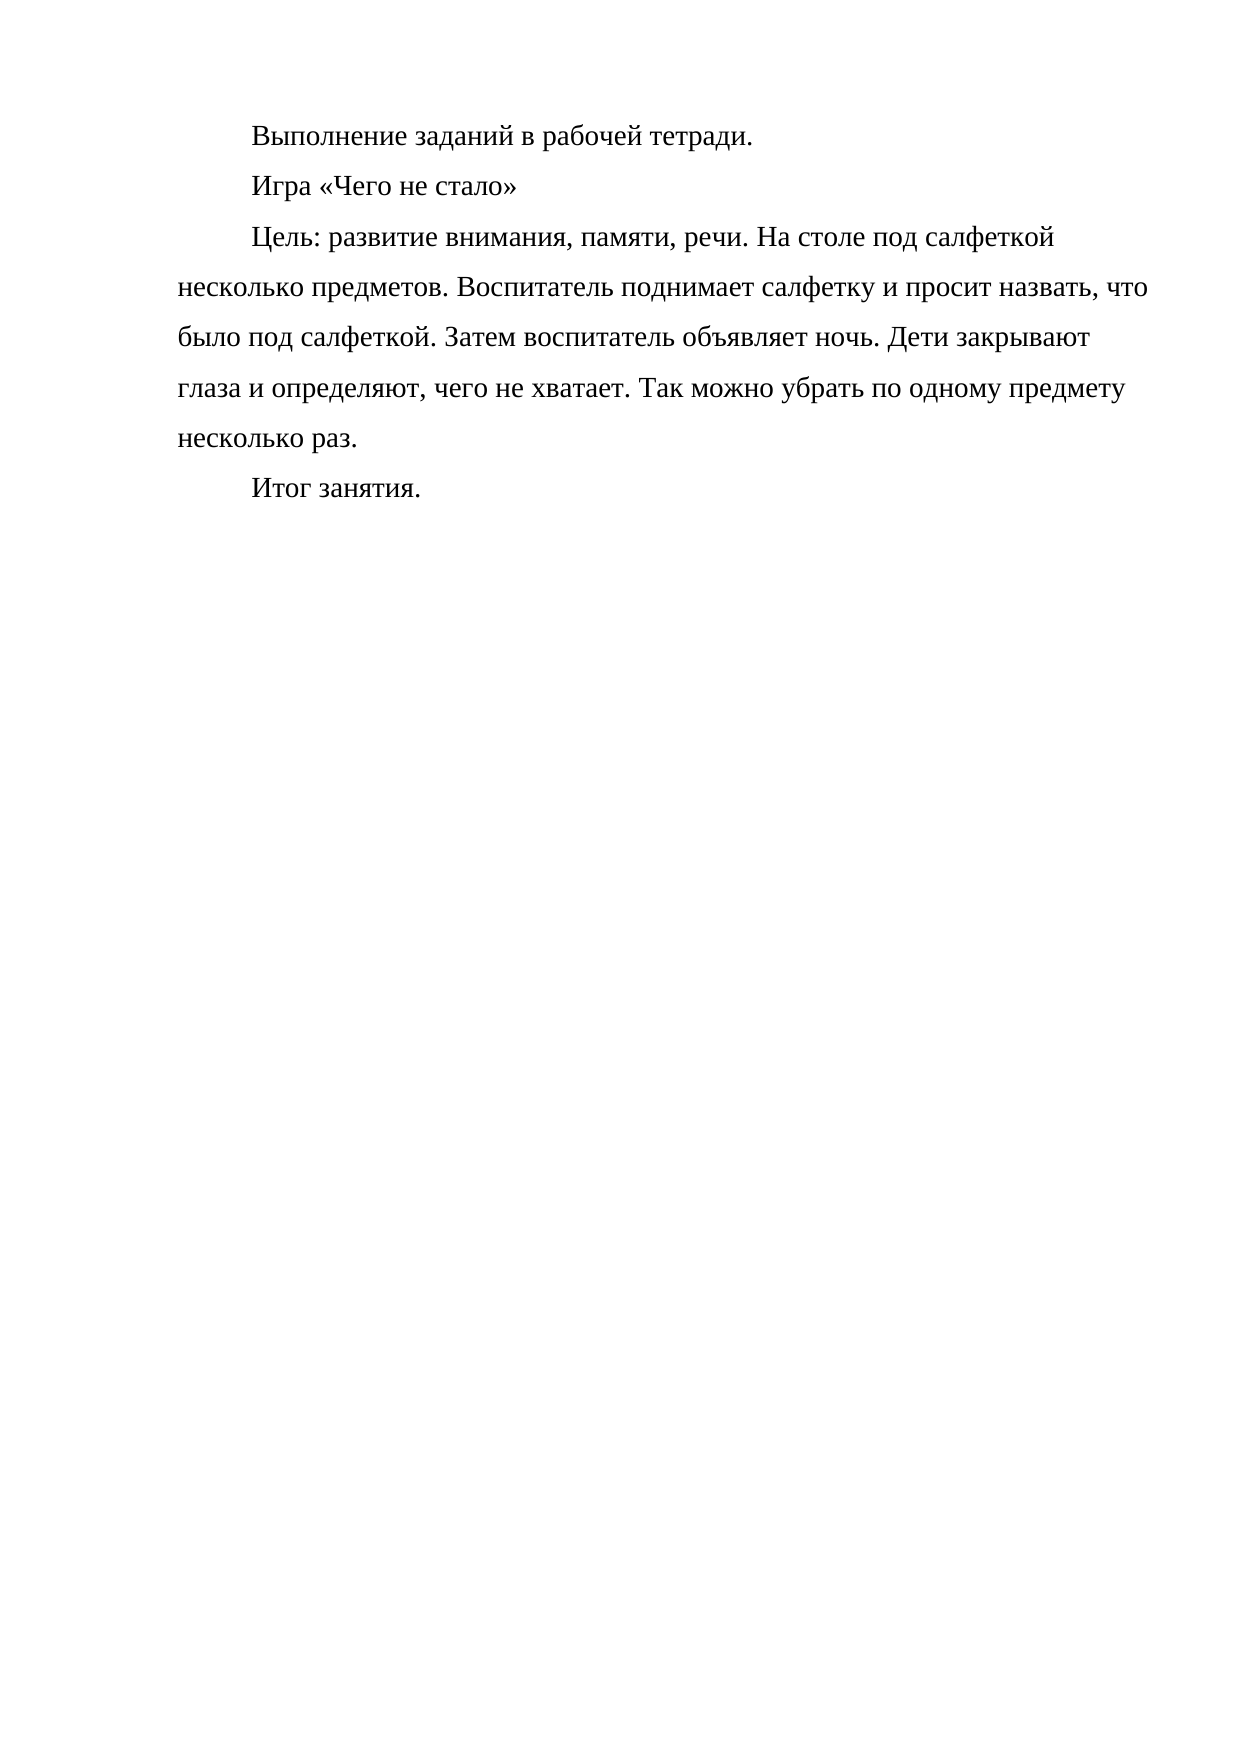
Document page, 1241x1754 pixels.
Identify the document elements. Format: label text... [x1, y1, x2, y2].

text Выполнение заданий в рабочей тетради. [177, 118, 1152, 152]
text Цель: развитие внимания, памяти, речи. На столе под салфеткой несколько предметов. Воспитатель поднимает салфетку и просит назвать, что было под салфеткой. Затем воспитатель объявляет ночь. Дети закрывают глаза и определяют, чего не хватает. Так можно убрать по одному предмету несколько раз. [177, 219, 1152, 453]
text Итог занятия. [177, 470, 1152, 504]
text Игра «Чего не стало» [177, 168, 1152, 202]
